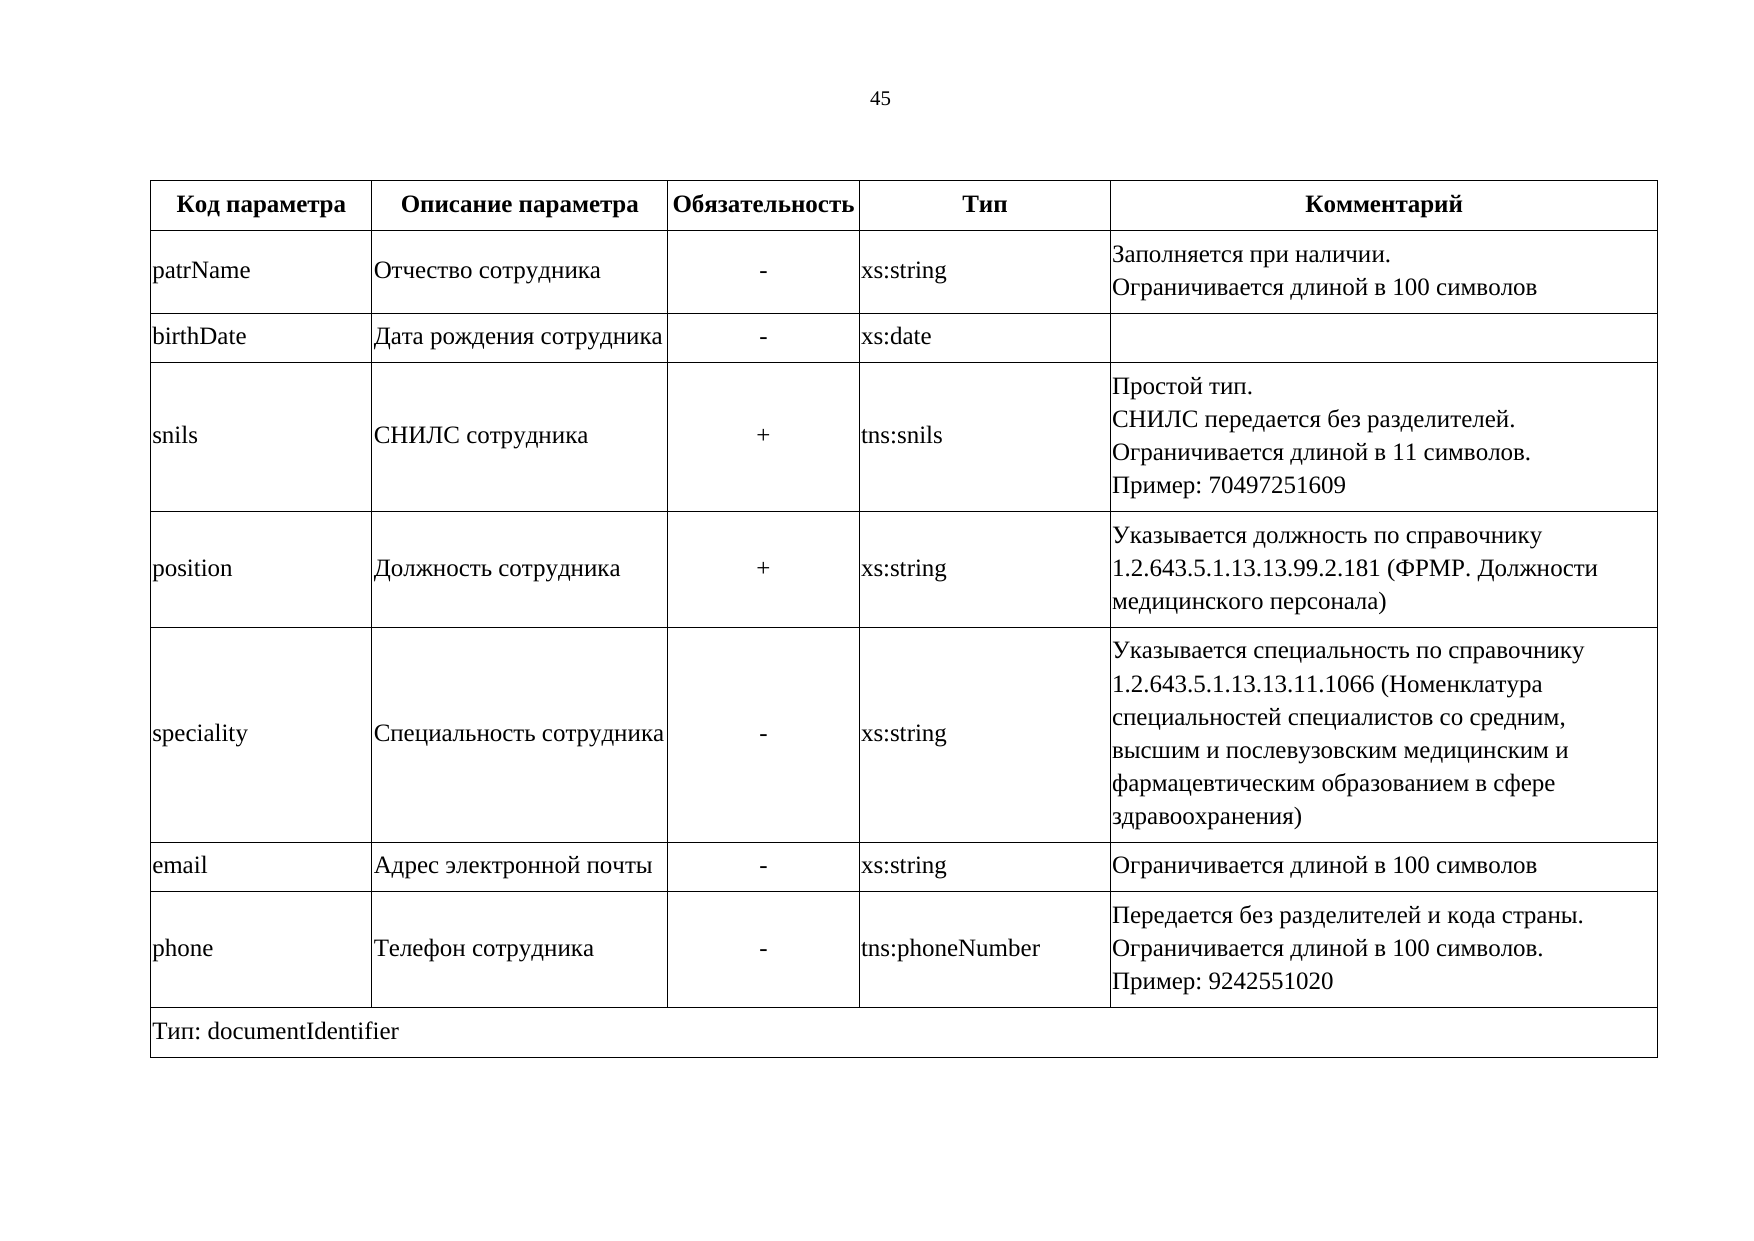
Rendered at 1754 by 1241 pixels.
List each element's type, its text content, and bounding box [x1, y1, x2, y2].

table_header Тип [860, 181, 1110, 230]
table_cell Указывается должность по справочнику 1.2.643.5.1.13.13.99.2.181 (ФРМР. Должности медицинского персонала) [1111, 512, 1657, 627]
table_cell Тип: documentIdentifier [151, 1008, 1657, 1057]
table_cell - [668, 628, 859, 842]
table_cell + [668, 363, 859, 511]
table_cell xs:date [860, 314, 1110, 362]
table_cell Адрес электронной почты [372, 843, 667, 891]
table_cell + [668, 512, 859, 627]
table_cell xs:string [860, 628, 1110, 842]
table_cell xs:string [860, 231, 1110, 313]
table_cell Ограничивается длиной в 100 символов [1111, 843, 1657, 891]
table_cell birthDate [151, 314, 371, 362]
table_cell Передается без разделителей и кода страны. Ограничивается длиной в 100 символов. Пример: 9242551020 [1111, 892, 1657, 1007]
table_cell - [668, 843, 859, 891]
table_header Комментарий [1111, 181, 1657, 230]
table_header Описание параметра [372, 181, 667, 230]
table_cell Телефон сотрудника [372, 892, 667, 1007]
table_cell snils [151, 363, 371, 511]
table_cell Указывается специальность по справочнику 1.2.643.5.1.13.13.11.1066 (Номенклатура специальностей специалистов со средним, высшим и послевузовским медицинским и фармацевтическим образованием в сфере здравоохранения) [1111, 628, 1657, 842]
table_cell - [668, 892, 859, 1007]
table_cell - [668, 231, 859, 313]
table_cell position [151, 512, 371, 627]
table_cell phone [151, 892, 371, 1007]
table_cell email [151, 843, 371, 891]
table_cell xs:string [860, 843, 1110, 891]
table_cell Дата рождения сотрудника [372, 314, 667, 362]
table_cell - [668, 314, 859, 362]
table_cell Заполняется при наличии. Ограничивается длиной в 100 символов [1111, 231, 1657, 313]
table_cell patrName [151, 231, 371, 313]
table_header Обязательность [668, 181, 859, 230]
table_cell Специальность сотрудника [372, 628, 667, 842]
table_cell [1111, 314, 1657, 362]
table_cell Отчество сотрудника [372, 231, 667, 313]
table_cell Должность сотрудника [372, 512, 667, 627]
table_cell speciality [151, 628, 371, 842]
table_cell xs:string [860, 512, 1110, 627]
table_cell tns:snils [860, 363, 1110, 511]
table_cell tns:phoneNumber [860, 892, 1110, 1007]
table_cell Простой тип. СНИЛС передается без разделителей. Ограничивается длиной в 11 символов. Пример: 70497251609 [1111, 363, 1657, 511]
table_cell СНИЛС сотрудника [372, 363, 667, 511]
table_header Код параметра [151, 181, 371, 230]
